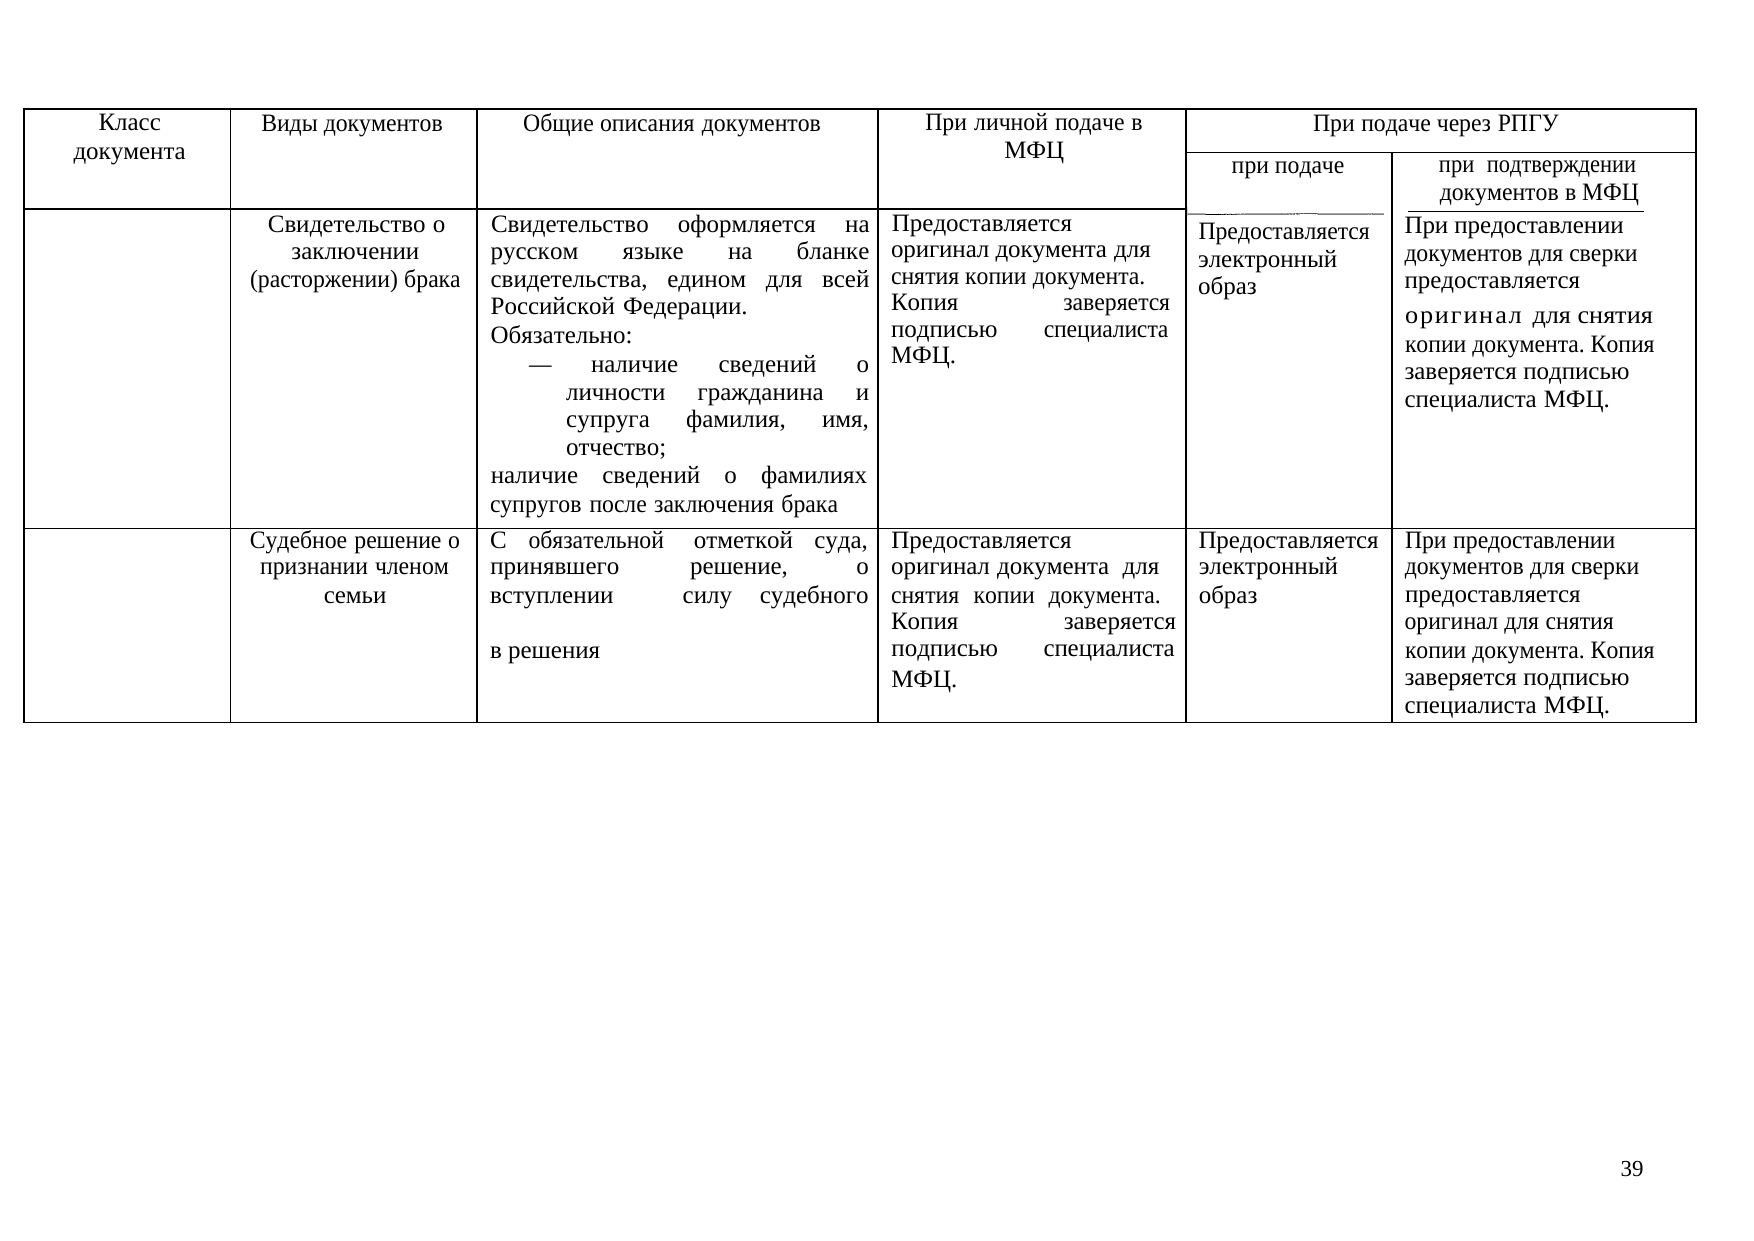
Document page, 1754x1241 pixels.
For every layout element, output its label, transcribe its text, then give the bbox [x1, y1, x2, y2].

table_cell снятия копии документа. Копия заверяется [879, 580, 1185, 635]
table_cell силу судебного [675, 580, 877, 722]
table_cell документов для сверки [1393, 553, 1695, 580]
table_cell [1187, 635, 1391, 722]
table_cell [231, 635, 476, 722]
table_cell образ [1187, 580, 1391, 635]
table_cell Предоставляется [879, 529, 1185, 553]
table_header Класс документа [25, 110, 230, 208]
table_cell оригинал документа для [879, 553, 1185, 580]
table_cell принявшего [478, 553, 675, 580]
table_header При личной подаче в МФЦ [879, 110, 1185, 208]
table_cell семьи [231, 580, 476, 635]
table_cell при подаче Предоставляется электронный образ [1187, 153, 1391, 527]
table_cell отметкой суда, [675, 529, 877, 553]
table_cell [879, 210, 1185, 527]
table_cell С обязательной [478, 529, 675, 553]
table_cell вступлении в решения [478, 580, 675, 722]
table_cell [1393, 208, 1695, 527]
table_cell решение, о [675, 553, 877, 580]
picture [1187, 207, 1384, 216]
table_header Виды документов [231, 110, 476, 208]
table_cell Судебное решение о [231, 529, 476, 553]
table_cell Свидетельство оформляется на русском языке на бланке свидетельства, едином для всей Российской Федерации. Обязательно: — наличие сведений о личности гражданина и супруга фамилия, имя, отчество; наличие сведений о фамилиях супругов после заключения брака [478, 210, 877, 527]
table_cell [25, 210, 230, 527]
table_cell При предоставлении [1393, 529, 1695, 553]
table_cell Свидетельство о заключении (расторжении) брака [231, 210, 476, 527]
table_cell Предоставляется [1187, 529, 1391, 553]
table_cell подписью специалиста МФЦ. [879, 635, 1185, 722]
table_cell предоставляется оригинал для снятия [1393, 580, 1695, 635]
table_header При подаче через РПГУ [1187, 110, 1695, 152]
table_cell электронный [1187, 553, 1391, 580]
table_cell копии документа. Копия заверяется подписью специалиста МФЦ. [1393, 635, 1695, 722]
table_cell при подтверждении документов в МФЦ [1393, 153, 1695, 208]
table_cell признании членом [231, 553, 476, 580]
table_header Общие описания документов [478, 110, 877, 208]
table_cell [25, 529, 230, 722]
